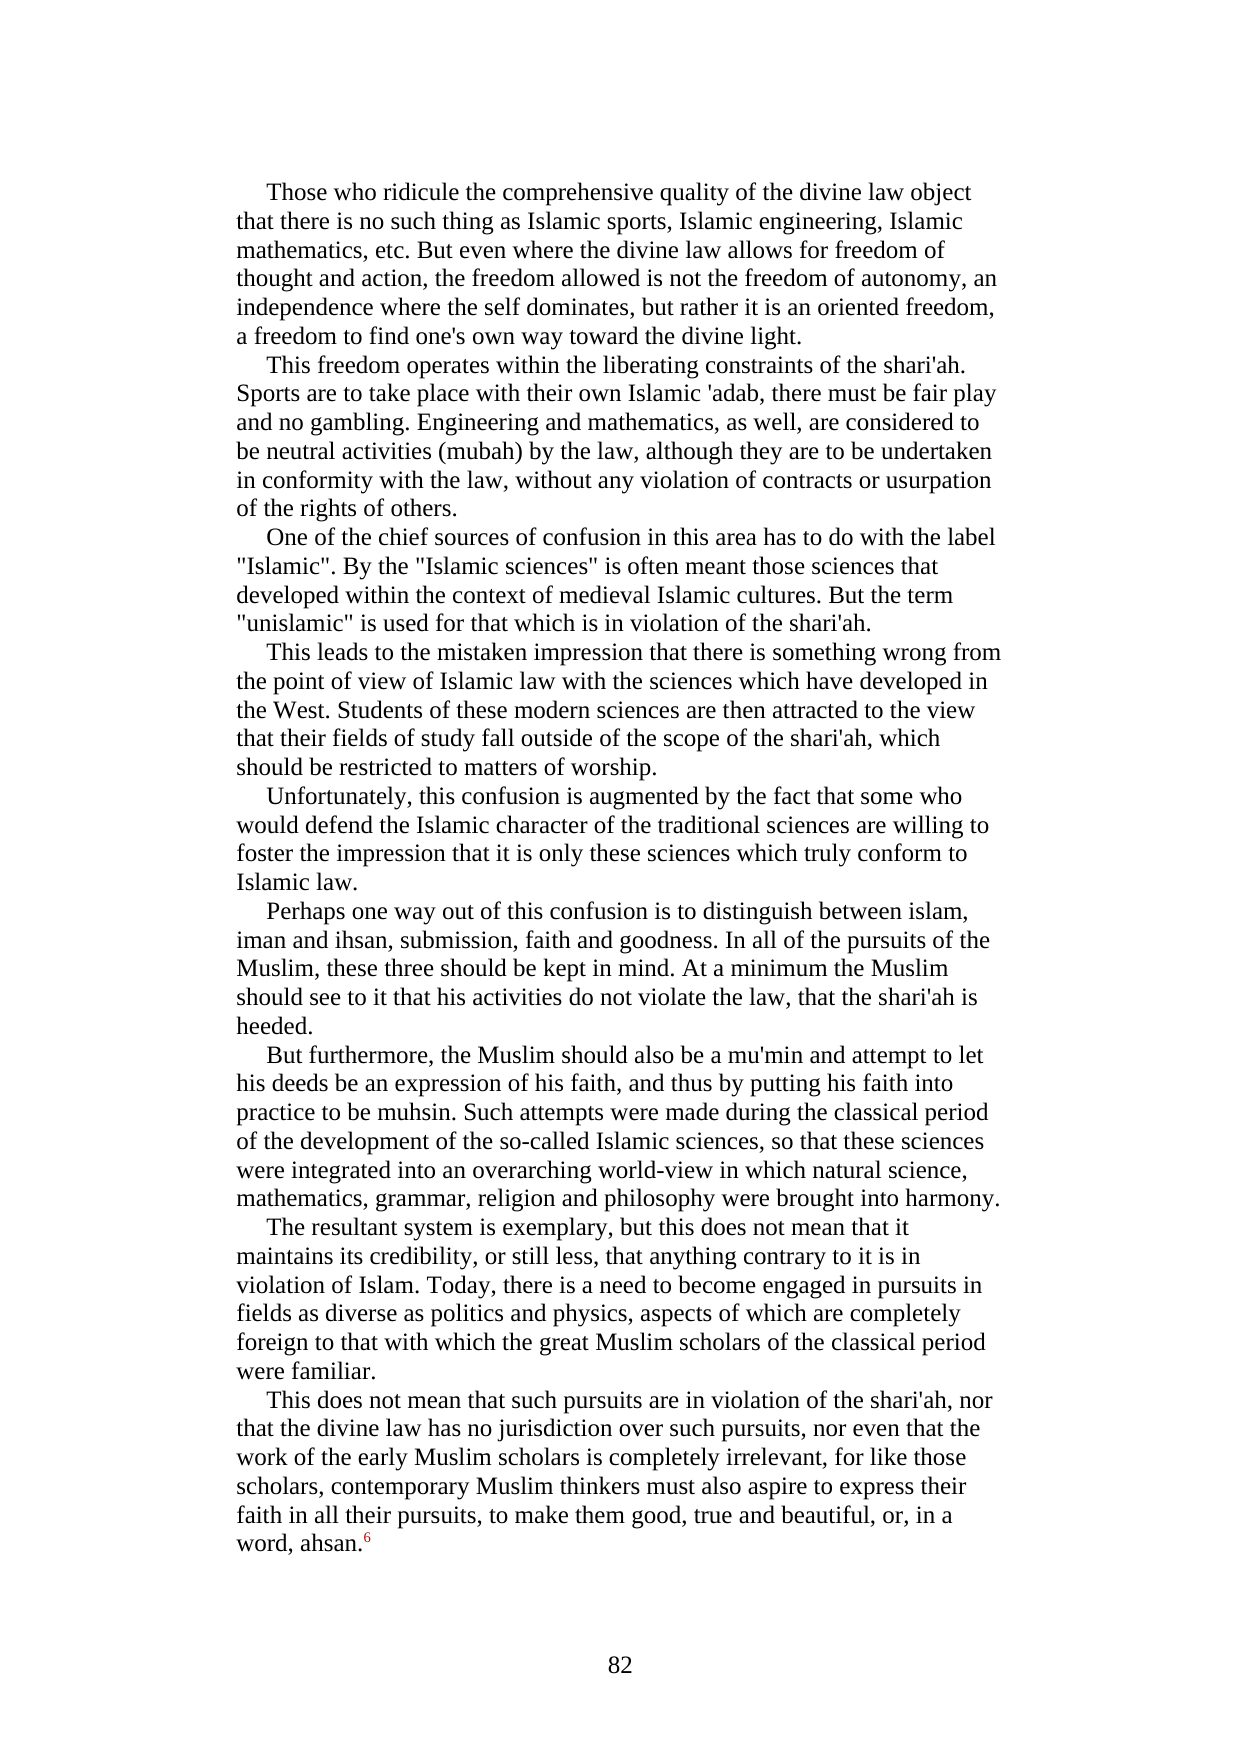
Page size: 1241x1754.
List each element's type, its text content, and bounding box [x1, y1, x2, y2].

text This freedom operates within the liberating constraints of the shari'ah. Sports are to take place with their own Islamic 'adab, there must be fair play and no gambling. Engineering and mathematics, as well, are considered to be neutral activities (mubah) by the law, although they are to be undertaken in conformity with the law, without any violation of contracts or usurpation of the rights of others. [236, 350, 1004, 522]
text But furthermore, the Muslim should also be a mu'min and attempt to let his deeds be an expression of his faith, and thus by putting his faith into practice to be muhsin. Such attempts were made during the classical period of the development of the so-called Islamic sciences, so that these sciences were integrated into an overarching world-view in which natural science, mathematics, grammar, religion and philosophy were brought into harmony. [236, 1040, 1004, 1212]
text Perhaps one way out of this confusion is to distinguish between islam, iman and ihsan, submission, faith and goodness. In all of the pursuits of the Muslim, these three should be kept in mind. At a minimum the Muslim should see to it that his activities do not violate the law, that the shari'ah is heeded. [236, 896, 1004, 1040]
text The resultant system is exemplary, but this does not mean that it maintains its credibility, or still less, that anything contrary to it is in violation of Islam. Today, there is a need to become engaged in pursuits in fields as diverse as politics and physics, aspects of which are completely foreign to that with which the great Muslim scholars of the classical period were familiar. [236, 1212, 1004, 1385]
text This leads to the mistaken impression that there is something wrong from the point of view of Islamic law with the sciences which have developed in the West. Students of these modern sciences are then attracted to the view that their fields of study fall outside of the scope of the shari'ah, which should be restricted to matters of worship. [236, 637, 1004, 781]
text This does not mean that such pursuits are in violation of the shari'ah, nor that the divine law has no jurisdiction over such pursuits, nor even that the work of the early Muslim scholars is completely irrelevant, for like those scholars, contemporary Muslim thinkers must also aspire to express their faith in all their pursuits, to make them good, true and beautiful, or, in a word, ahsan.6 [236, 1385, 1004, 1557]
text One of the chief sources of confusion in this area has to do with the label "Islamic". By the "Islamic sciences" is often meant those sciences that developed within the context of medieval Islamic cultures. But the term "unislamic" is used for that which is in violation of the shari'ah. [236, 522, 1004, 637]
text Unfortunately, this confusion is augmented by the fact that some who would defend the Islamic character of the traditional sciences are willing to foster the impression that it is only these sciences which truly conform to Islamic law. [236, 781, 1004, 896]
text Those who ridicule the comprehensive quality of the divine law object that there is no such thing as Islamic sports, Islamic engineering, Islamic mathematics, etc. But even where the divine law allows for freedom of thought and action, the freedom allowed is not the freedom of autonomy, an independence where the self dominates, but rather it is an oriented freedom, a freedom to find one's own way toward the divine light. [236, 177, 1004, 350]
